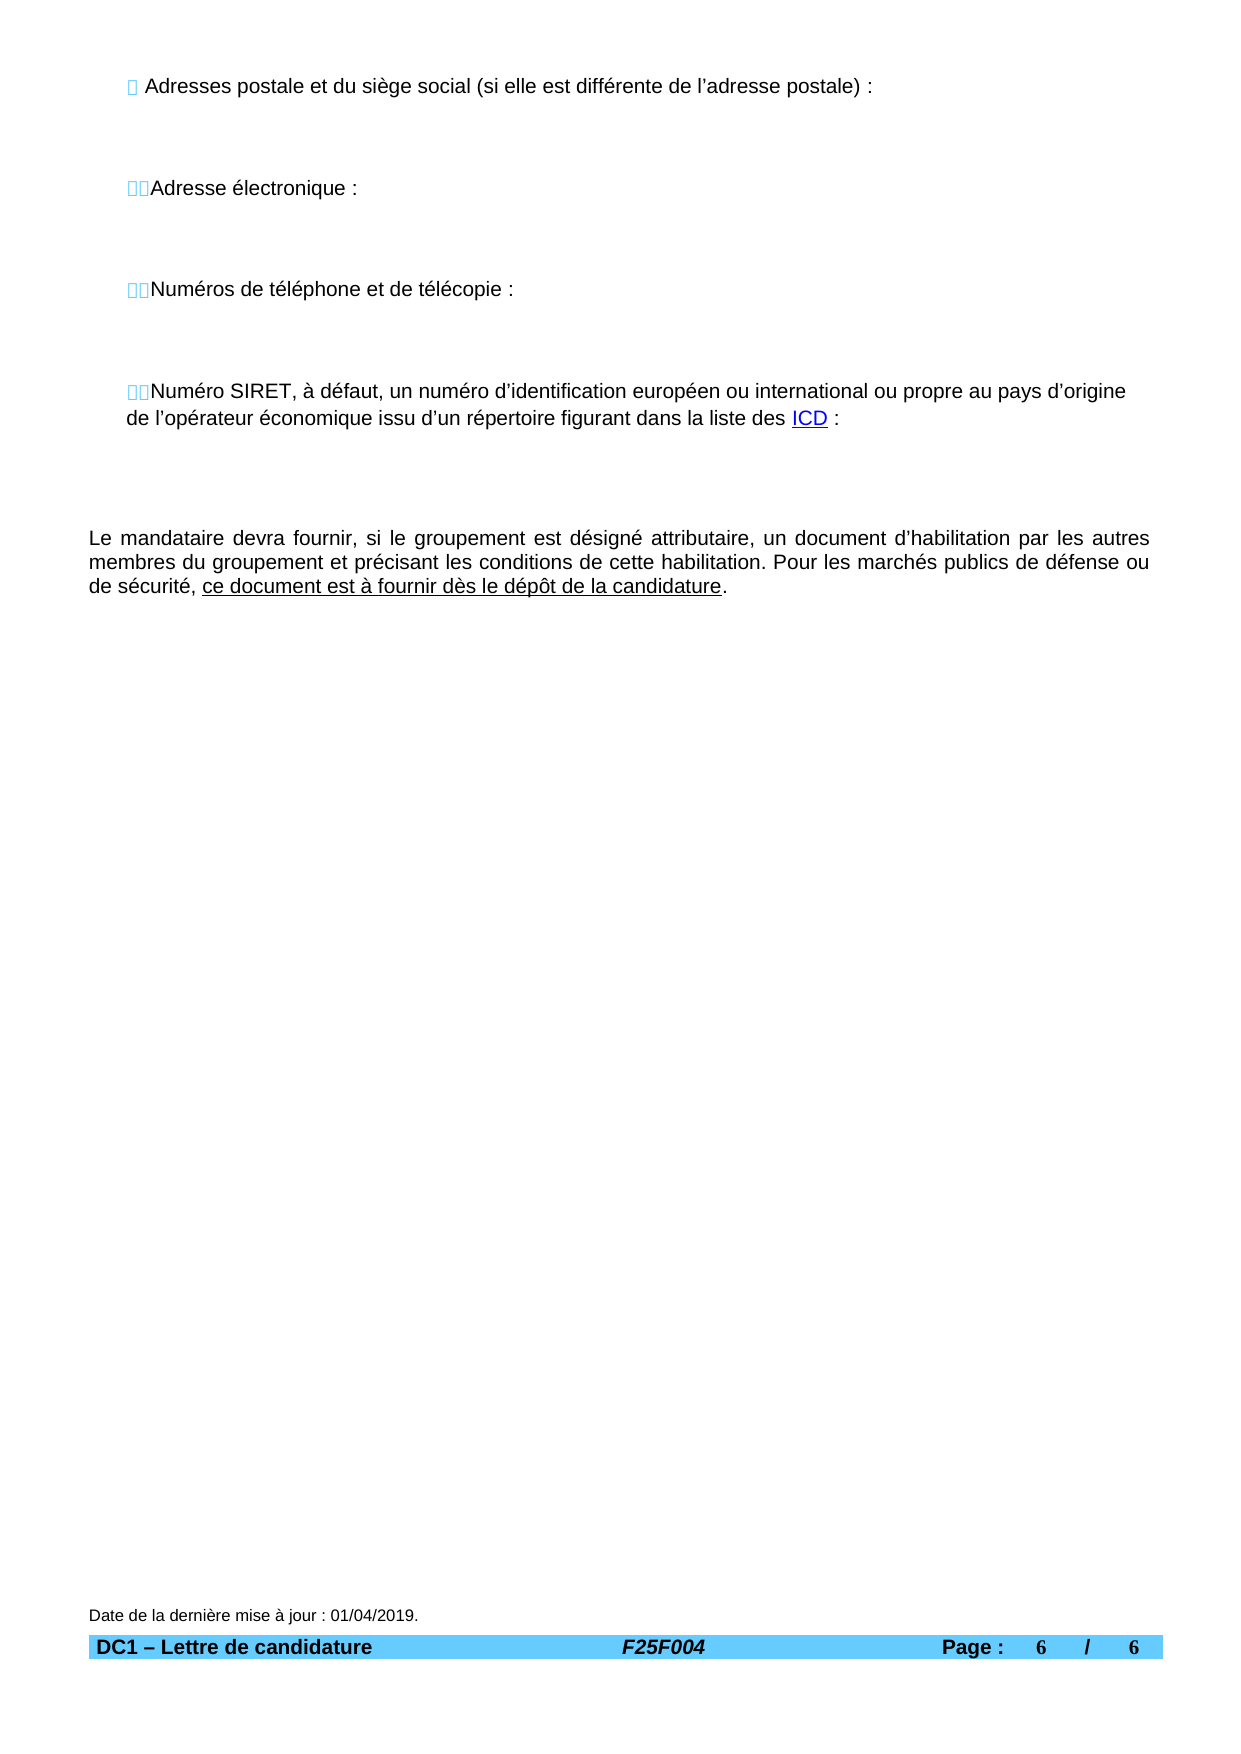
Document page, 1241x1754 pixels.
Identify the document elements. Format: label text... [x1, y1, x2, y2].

text Date de la dernière mise à jour : 01/04/2019. [89, 1606, 1152, 1625]
text Le mandataire devra fournir, si le groupement est désigné attributaire, un document d’habilitation par les autres membres du groupement et précisant les conditions de cette habilitation. Pour les marchés publics de défense ou de sécurité, ce document est à fournir dès le dépôt de la candidature. [89, 526, 1152, 598]
text Numéro SIRET, à défaut, un numéro d’identification européen ou international ou propre au pays d’origine de l’opérateur économique issu d’un répertoire figurant dans la liste des ICD : [126, 376, 1152, 430]
text Adresse électronique : [126, 173, 1152, 203]
text Numéros de téléphone et de télécopie : [126, 274, 1152, 304]
text  Adresses postale et du siège social (si elle est différente de l’adresse postale) : [126, 71, 1152, 101]
